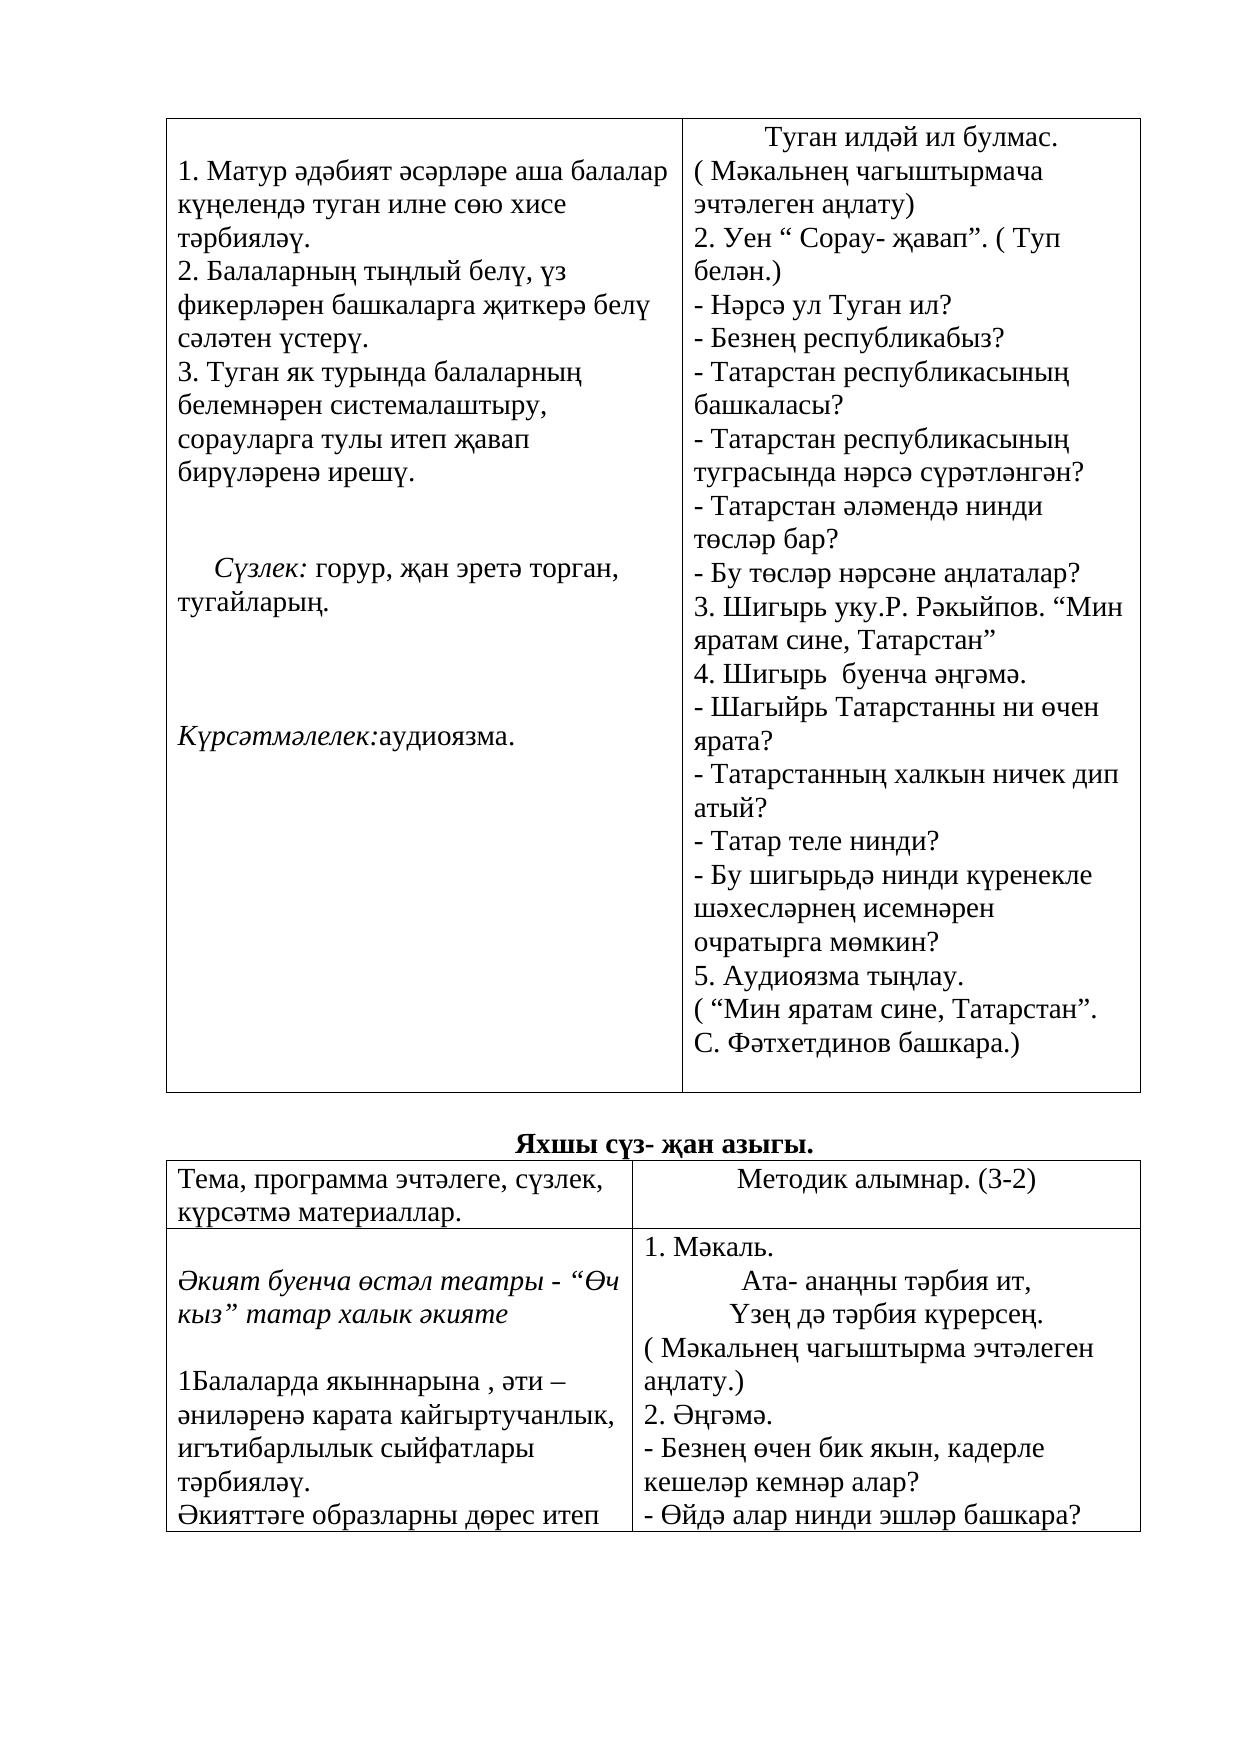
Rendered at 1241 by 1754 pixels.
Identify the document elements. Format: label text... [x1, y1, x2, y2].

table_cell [683, 119, 1140, 1092]
table_header Тема, программа эчтәлеге, сүзлек, күрсәтмә материаллар. [167, 1161, 632, 1228]
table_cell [633, 1229, 1140, 1531]
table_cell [167, 1229, 632, 1531]
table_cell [167, 119, 682, 1092]
text Яхшы сүз- җан азыгы. [177, 1126, 1152, 1160]
table_header Методик алымнар. (3-2) [633, 1161, 1140, 1228]
